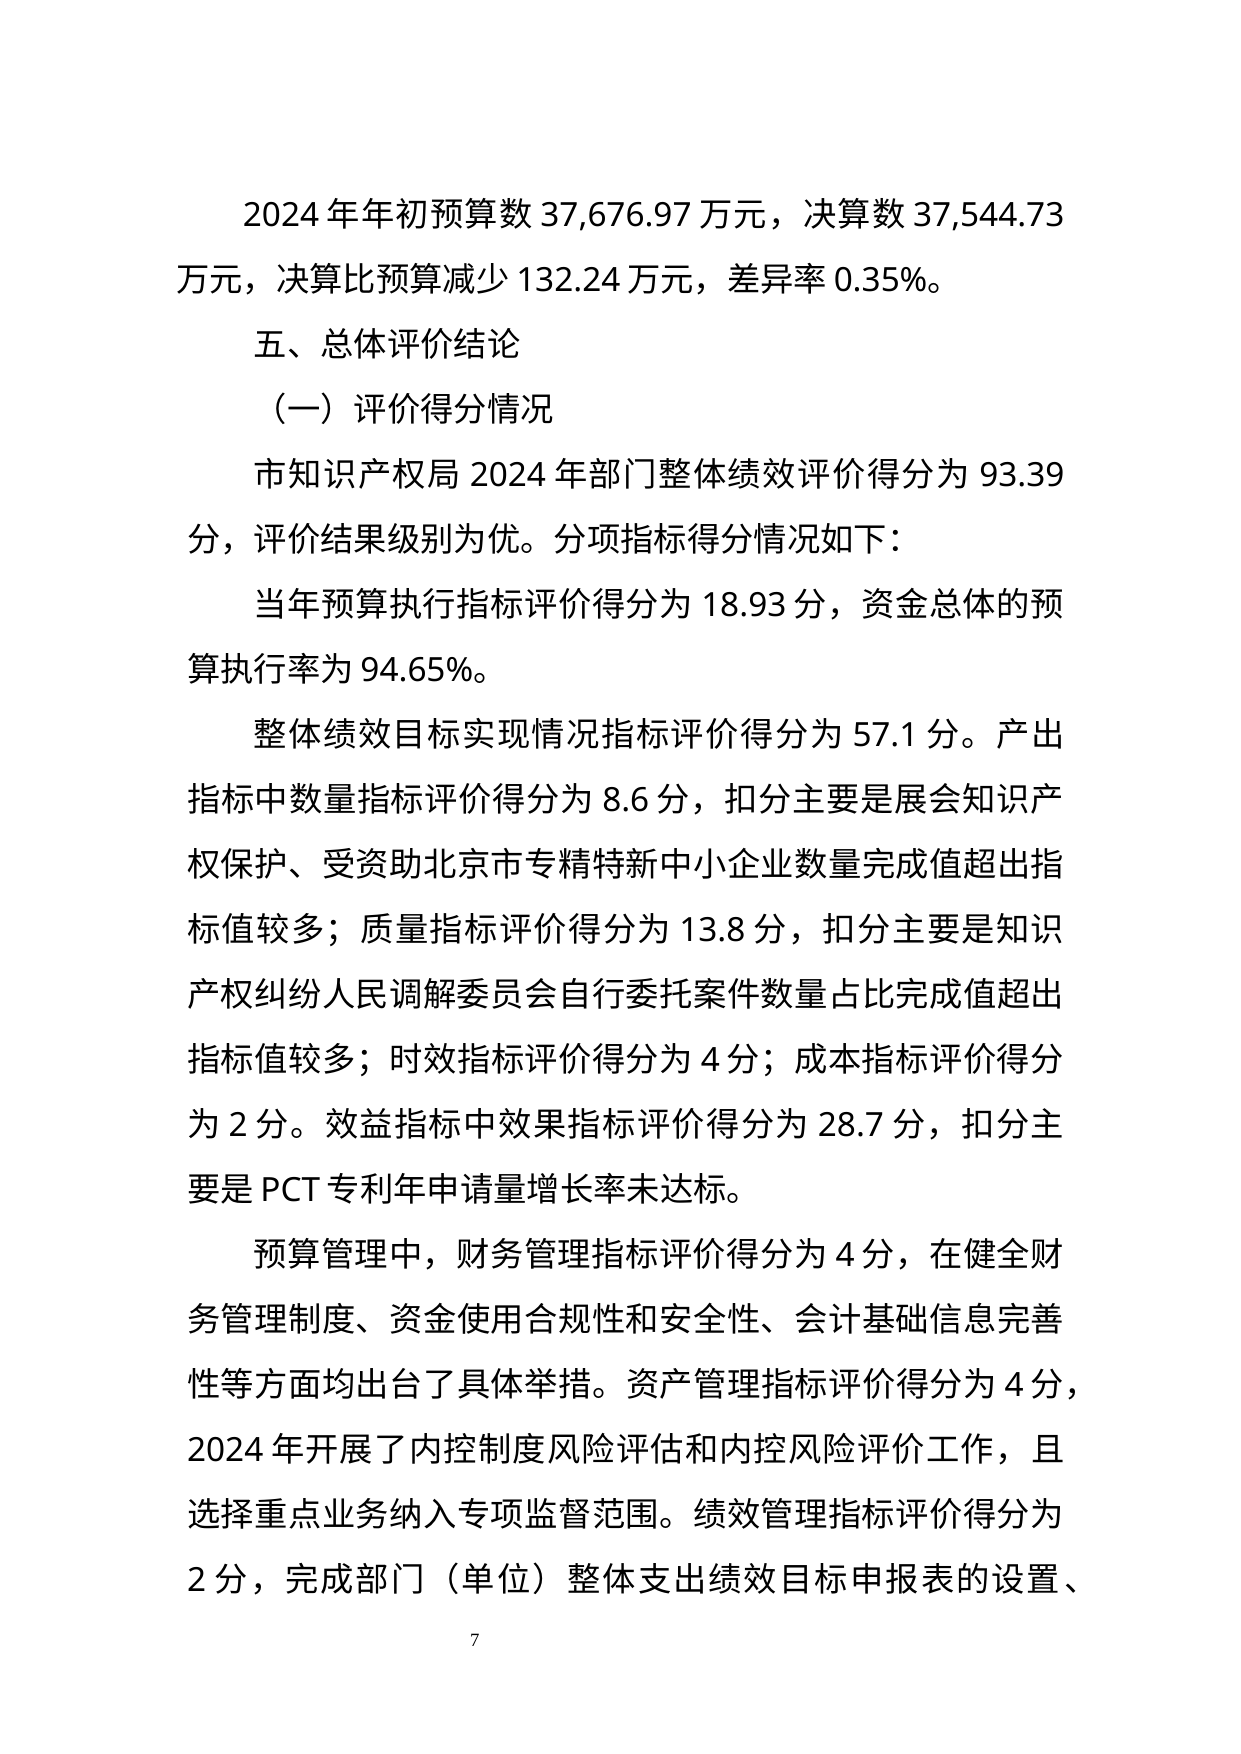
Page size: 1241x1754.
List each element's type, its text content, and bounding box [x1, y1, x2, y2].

text 2024年年初预算数37,676.97万元，决算数37,544.73万元，决算比预算减少132.24万元，差异率0.35%。 [176, 180, 1064, 310]
text 当年预算执行指标评价得分为18.93分，资金总体的预算执行率为94.65%。 [187, 570, 1064, 700]
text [187, 1220, 1064, 1610]
text 五、总体评价结论 [187, 310, 1064, 375]
text （一）评价得分情况 [187, 375, 1064, 440]
text 整体绩效目标实现情况指标评价得分为57.1分。产出指标中数量指标评价得分为8.6分，扣分主要是展会知识产权保护、受资助北京市专精特新中小企业数量完成值超出指标值较多；质量指标评价得分为13.8分，扣分主要是知识产权纠纷人民调解委员会自行委托案件数量占比完成值超出指标值较多；时效指标评价得分为4分；成本指标评价得分为2分。效益指标中效果指标评价得分为28.7分，扣分主要是PCT专利年申请量增长率未达标。 [187, 700, 1064, 1220]
text 市知识产权局2024年部门整体绩效评价得分为93.39分，评价结果级别为优。分项指标得分情况如下： [187, 440, 1064, 570]
